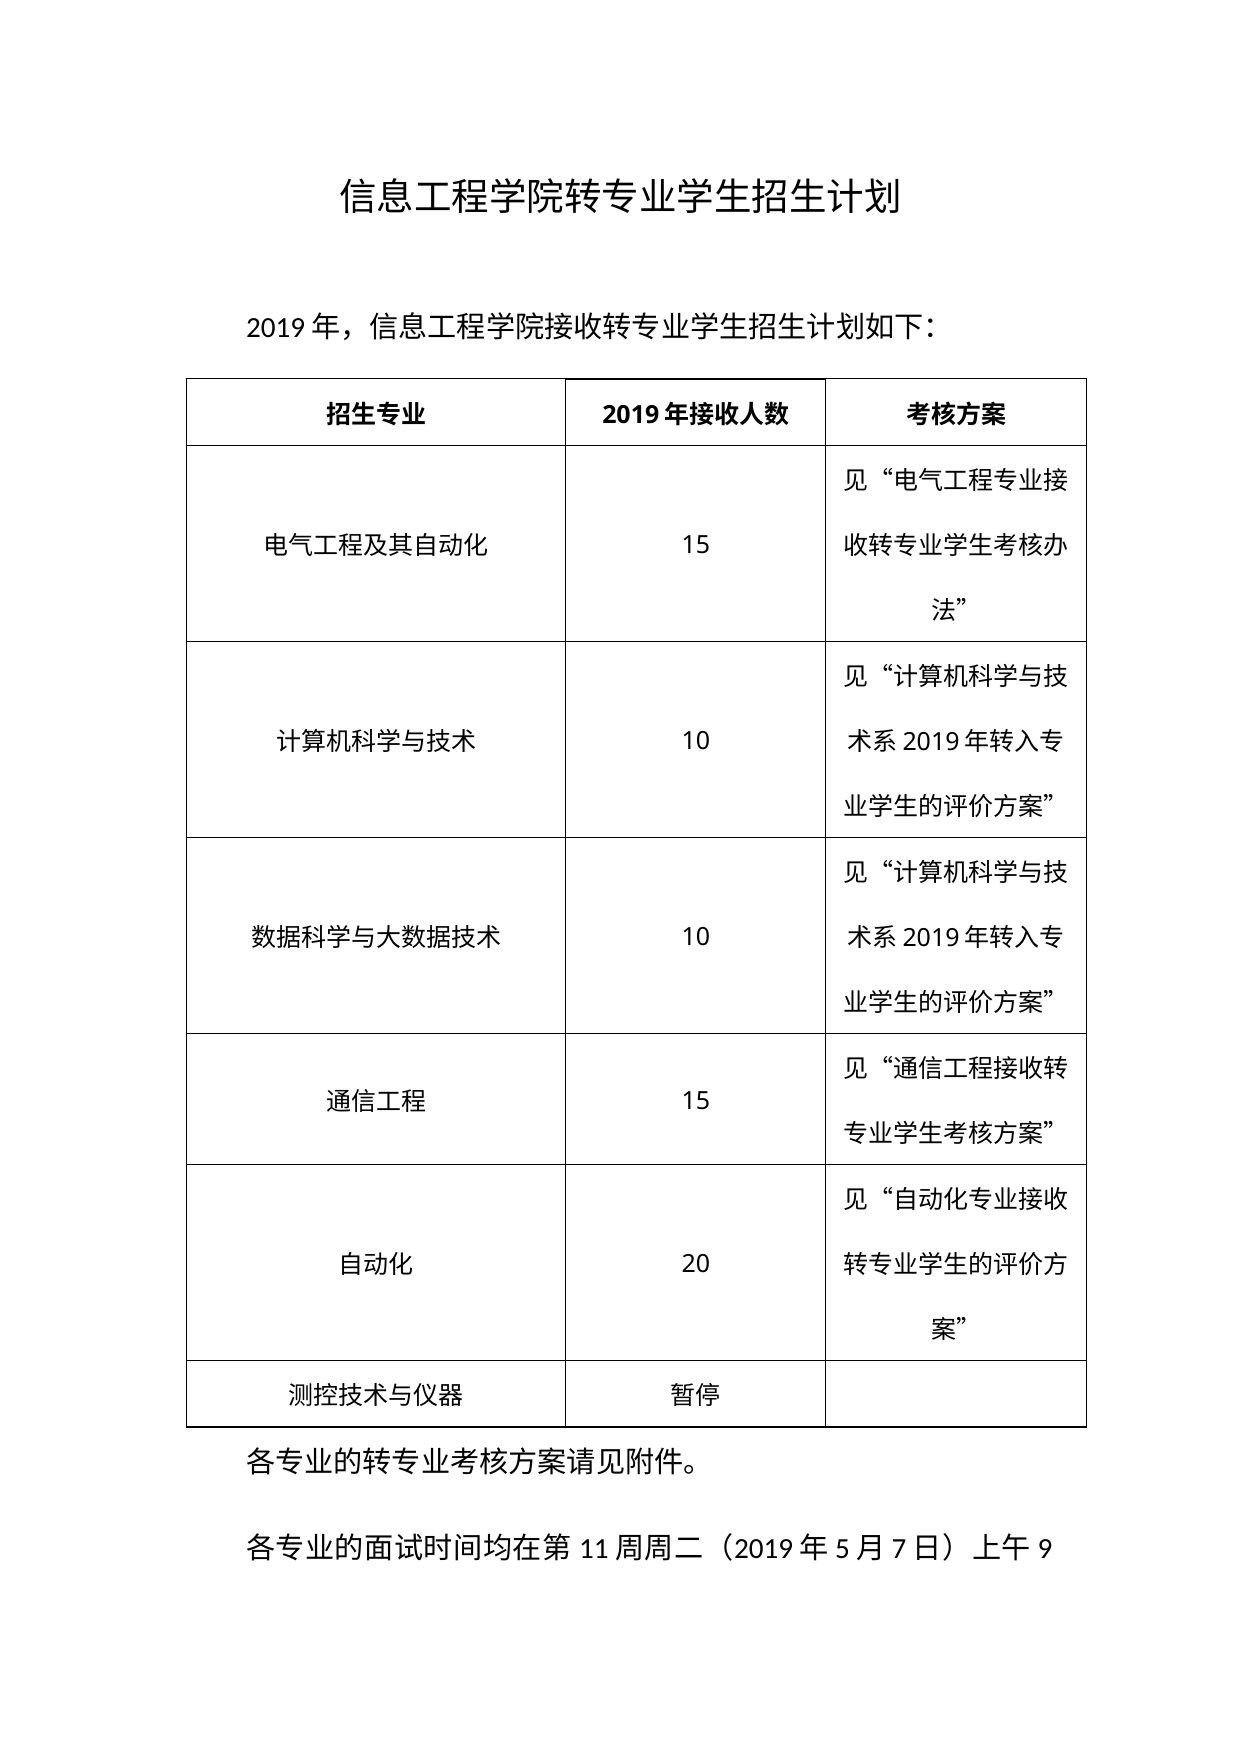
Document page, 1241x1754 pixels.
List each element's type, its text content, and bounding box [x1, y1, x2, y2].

table_cell [826, 1361, 1086, 1426]
table_cell 10 [566, 838, 825, 1033]
text 2019年，信息工程学院接收转专业学生招生计划如下： [187, 292, 1053, 357]
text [187, 1514, 1053, 1579]
text 各专业的转专业考核方案请见附件。 [187, 1428, 1053, 1492]
table_cell 电气工程及其自动化 [187, 446, 565, 641]
table_cell 见“电气工程专业接收转专业学生考核办法” [826, 446, 1086, 641]
table_cell 暂停 [566, 1361, 825, 1426]
table_cell 见“通信工程接收转专业学生考核方案” [826, 1034, 1086, 1164]
table_cell 计算机科学与技术 [187, 642, 565, 837]
text 信息工程学院转专业学生招生计划 [187, 162, 1053, 227]
table_header 招生专业 [187, 379, 565, 445]
table_cell 见“计算机科学与技术系2019年转入专业学生的评价方案” [826, 838, 1086, 1033]
table_cell 见“自动化专业接收转专业学生的评价方案” [826, 1165, 1086, 1360]
table_cell 15 [566, 1034, 825, 1164]
table_cell 自动化 [187, 1165, 565, 1360]
table_cell 数据科学与大数据技术 [187, 838, 565, 1033]
table_cell 通信工程 [187, 1034, 565, 1164]
table_cell 见“计算机科学与技术系2019年转入专业学生的评价方案” [826, 642, 1086, 837]
table_header 考核方案 [826, 379, 1086, 445]
table_cell 20 [566, 1165, 825, 1360]
table_header 2019年接收人数 [566, 380, 825, 445]
table_cell 测控技术与仪器 [187, 1361, 565, 1426]
table_cell 10 [566, 642, 825, 837]
table_cell 15 [566, 446, 825, 641]
